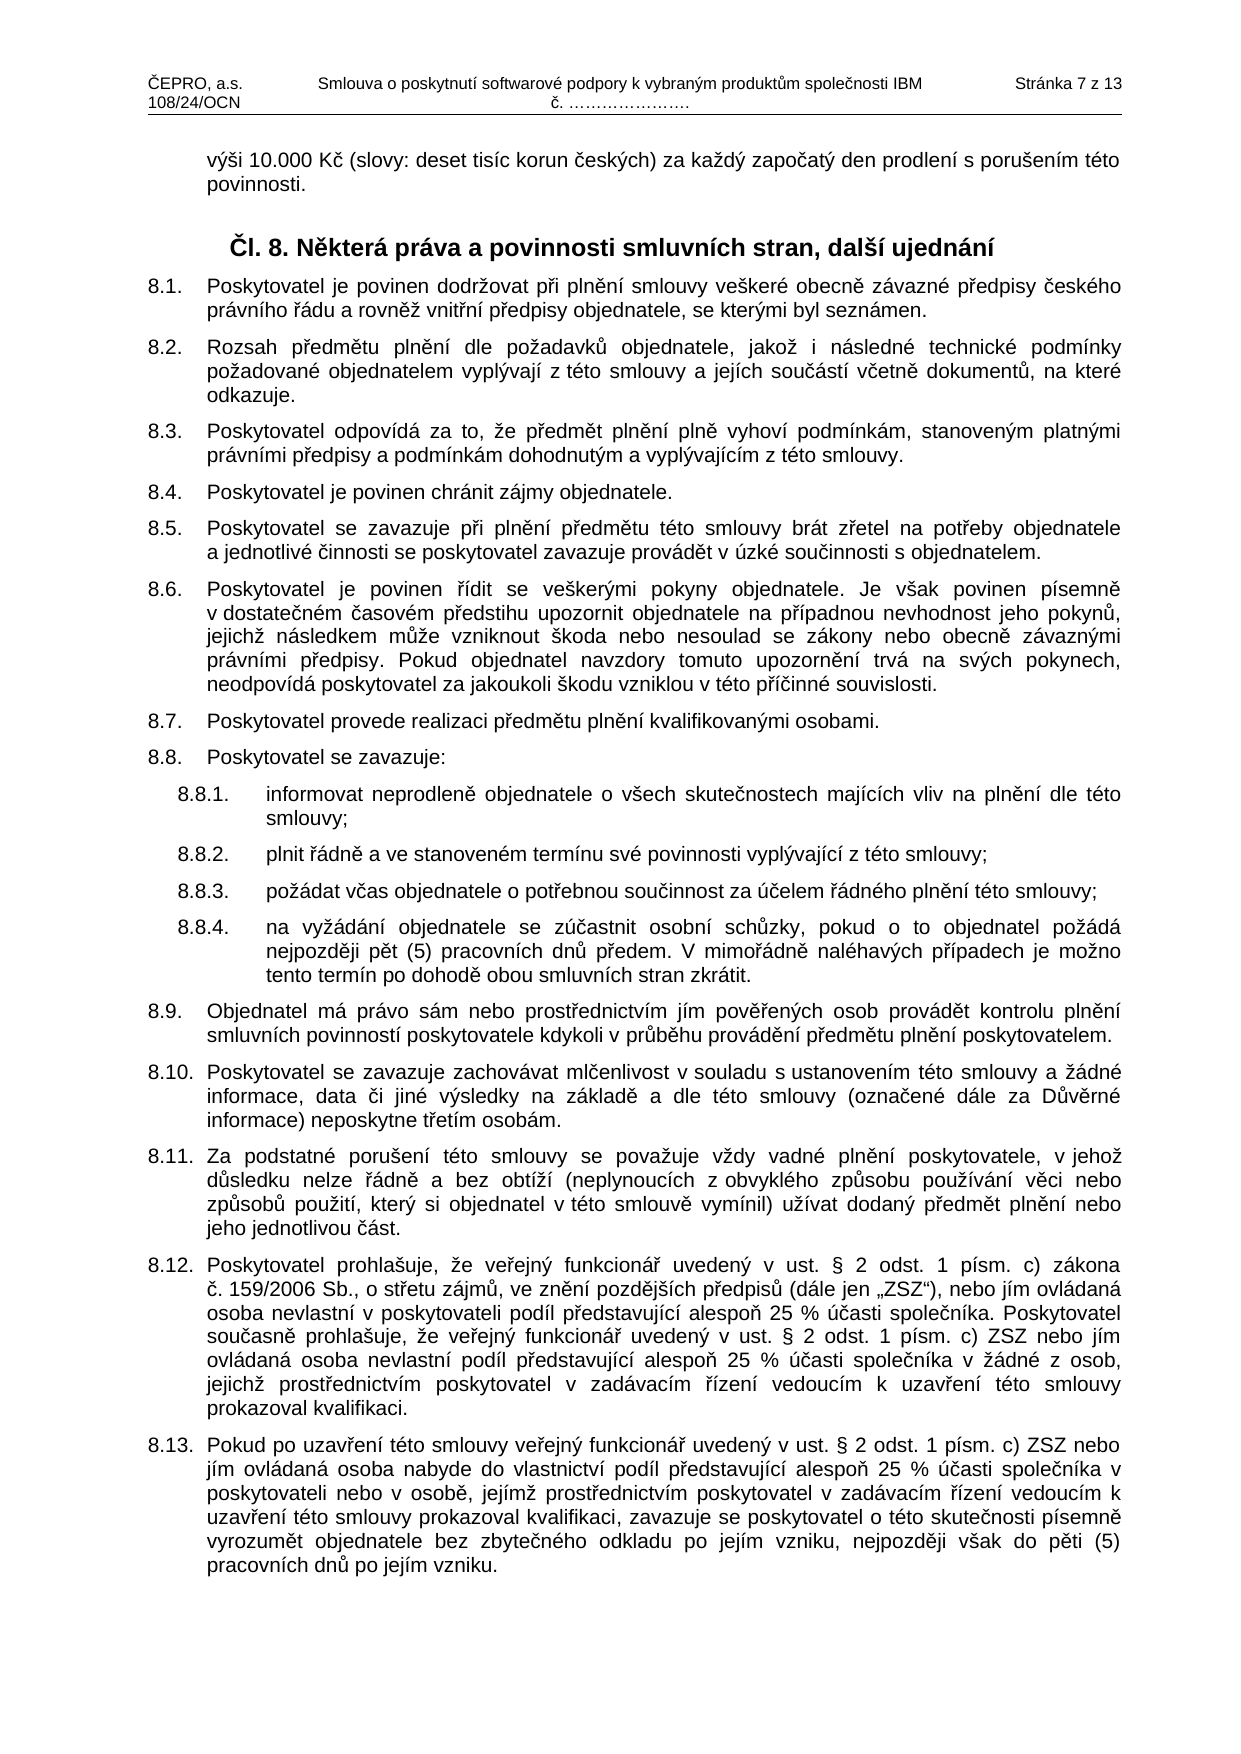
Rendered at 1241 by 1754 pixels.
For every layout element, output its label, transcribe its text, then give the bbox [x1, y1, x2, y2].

text na vyžádání objednatele se zúčastnit osobní schůzky, pokud o to objednatel požádá nejpozději pět (5) pracovních dnů předem. V mimořádně naléhavých případech je možno tento termín po dohodě obou smluvních stran zkrátit. [177, 915, 1122, 987]
text Poskytovatel se zavazuje při plnění předmětu této smlouvy brát zřetel na potřeby objednatele a jednotlivé činnosti se poskytovatel zavazuje provádět v úzké součinnosti s objednatelem. [148, 516, 1122, 564]
list Některá práva a povinnosti smluvních stran, další ujednání [102, 233, 1122, 262]
text Poskytovatel provede realizaci předmětu plnění kvalifikovanými osobami. [148, 709, 1122, 733]
text Rozsah předmětu plnění dle požadavků objednatele, jakož i následné technické podmínky požadované objednatelem vyplývají z této smlouvy a jejích součástí včetně dokumentů, na které odkazuje. [148, 335, 1122, 407]
text Pokud po uzavření této smlouvy veřejný funkcionář uvedený v ust. § 2 odst. 1 písm. c) ZSZ nebo jím ovládaná osoba nabyde do vlastnictví podíl představující alespoň 25 % účasti společníka v poskytovateli nebo v osobě, jejímž prostřednictvím poskytovatel v zadávacím řízení vedoucím k uzavření této smlouvy prokazoval kvalifikaci, zavazuje se poskytovatel o této skutečnosti písemně vyrozumět objednatele bez zbytečného odkladu po jejím vzniku, nejpozději však do pěti (5) pracovních dnů po jejím vzniku. [148, 1433, 1122, 1576]
text Objednatel má právo sám nebo prostřednictvím jím pověřených osob provádět kontrolu plnění smluvních povinností poskytovatele kdykoli v průběhu provádění předmětu plnění poskytovatelem. [148, 999, 1122, 1047]
text Poskytovatel prohlašuje, že veřejný funkcionář uvedený v ust. § 2 odst. 1 písm. c) zákona č. 159/2006 Sb., o střetu zájmů, ve znění pozdějších předpisů (dále jen „ZSZ“), nebo jím ovládaná osoba nevlastní v poskytovateli podíl představující alespoň 25 % účasti společníka. Poskytovatel současně prohlašuje, že veřejný funkcionář uvedený v ust. § 2 odst. 1 písm. c) ZSZ nebo jím ovládaná osoba nevlastní podíl představující alespoň 25 % účasti společníka v žádné z osob, jejichž prostřednictvím poskytovatel v zadávacím řízení vedoucím k uzavření této smlouvy prokazoval kvalifikaci. [148, 1252, 1122, 1420]
text Poskytovatel se zavazuje zachovávat mlčenlivost v souladu s ustanovením této smlouvy a žádné informace, data či jiné výsledky na základě a dle této smlouvy (označené dále za Důvěrné informace) neposkytne třetím osobám. [148, 1060, 1122, 1132]
text Za podstatné porušení této smlouvy se považuje vždy vadné plnění poskytovatele, v jehož důsledku nelze řádně a bez obtíží (neplynoucích z obvyklého způsobu používání věci nebo způsobů použití, který si objednatel v této smlouvě vymínil) užívat dodaný předmět plnění nebo jeho jednotlivou část. [148, 1144, 1122, 1240]
text informovat neprodleně objednatele o všech skutečnostech majících vliv na plnění dle této smlouvy; [177, 782, 1122, 829]
text Poskytovatel odpovídá za to, že předmět plnění plně vyhoví podmínkám, stanoveným platnými právními předpisy a podmínkám dohodnutým a vyplývajícím z této smlouvy. [148, 419, 1122, 467]
text Poskytovatel se zavazuje: [148, 745, 1122, 769]
text Poskytovatel je povinen řídit se veškerými pokyny objednatele. Je však povinen písemně v dostatečném časovém předstihu upozornit objednatele na případnou nevhodnost jeho pokynů, jejichž následkem může vzniknout škoda nebo nesoulad se zákony nebo obecně závaznými právními předpisy. Pokud objednatel navzdory tomuto upozornění trvá na svých pokynech, neodpovídá poskytovatel za jakoukoli škodu vzniklou v této příčinné souvislosti. [148, 576, 1122, 696]
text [148, 148, 1122, 196]
text požádat včas objednatele o potřebnou součinnost za účelem řádného plnění této smlouvy; [177, 878, 1122, 902]
text plnit řádně a ve stanoveném termínu své povinnosti vyplývající z této smlouvy; [177, 842, 1122, 866]
text Poskytovatel je povinen chránit zájmy objednatele. [148, 479, 1122, 503]
text Poskytovatel je povinen dodržovat při plnění smlouvy veškeré obecně závazné předpisy českého právního řádu a rovněž vnitřní předpisy objednatele, se kterými byl seznámen. [148, 274, 1122, 322]
